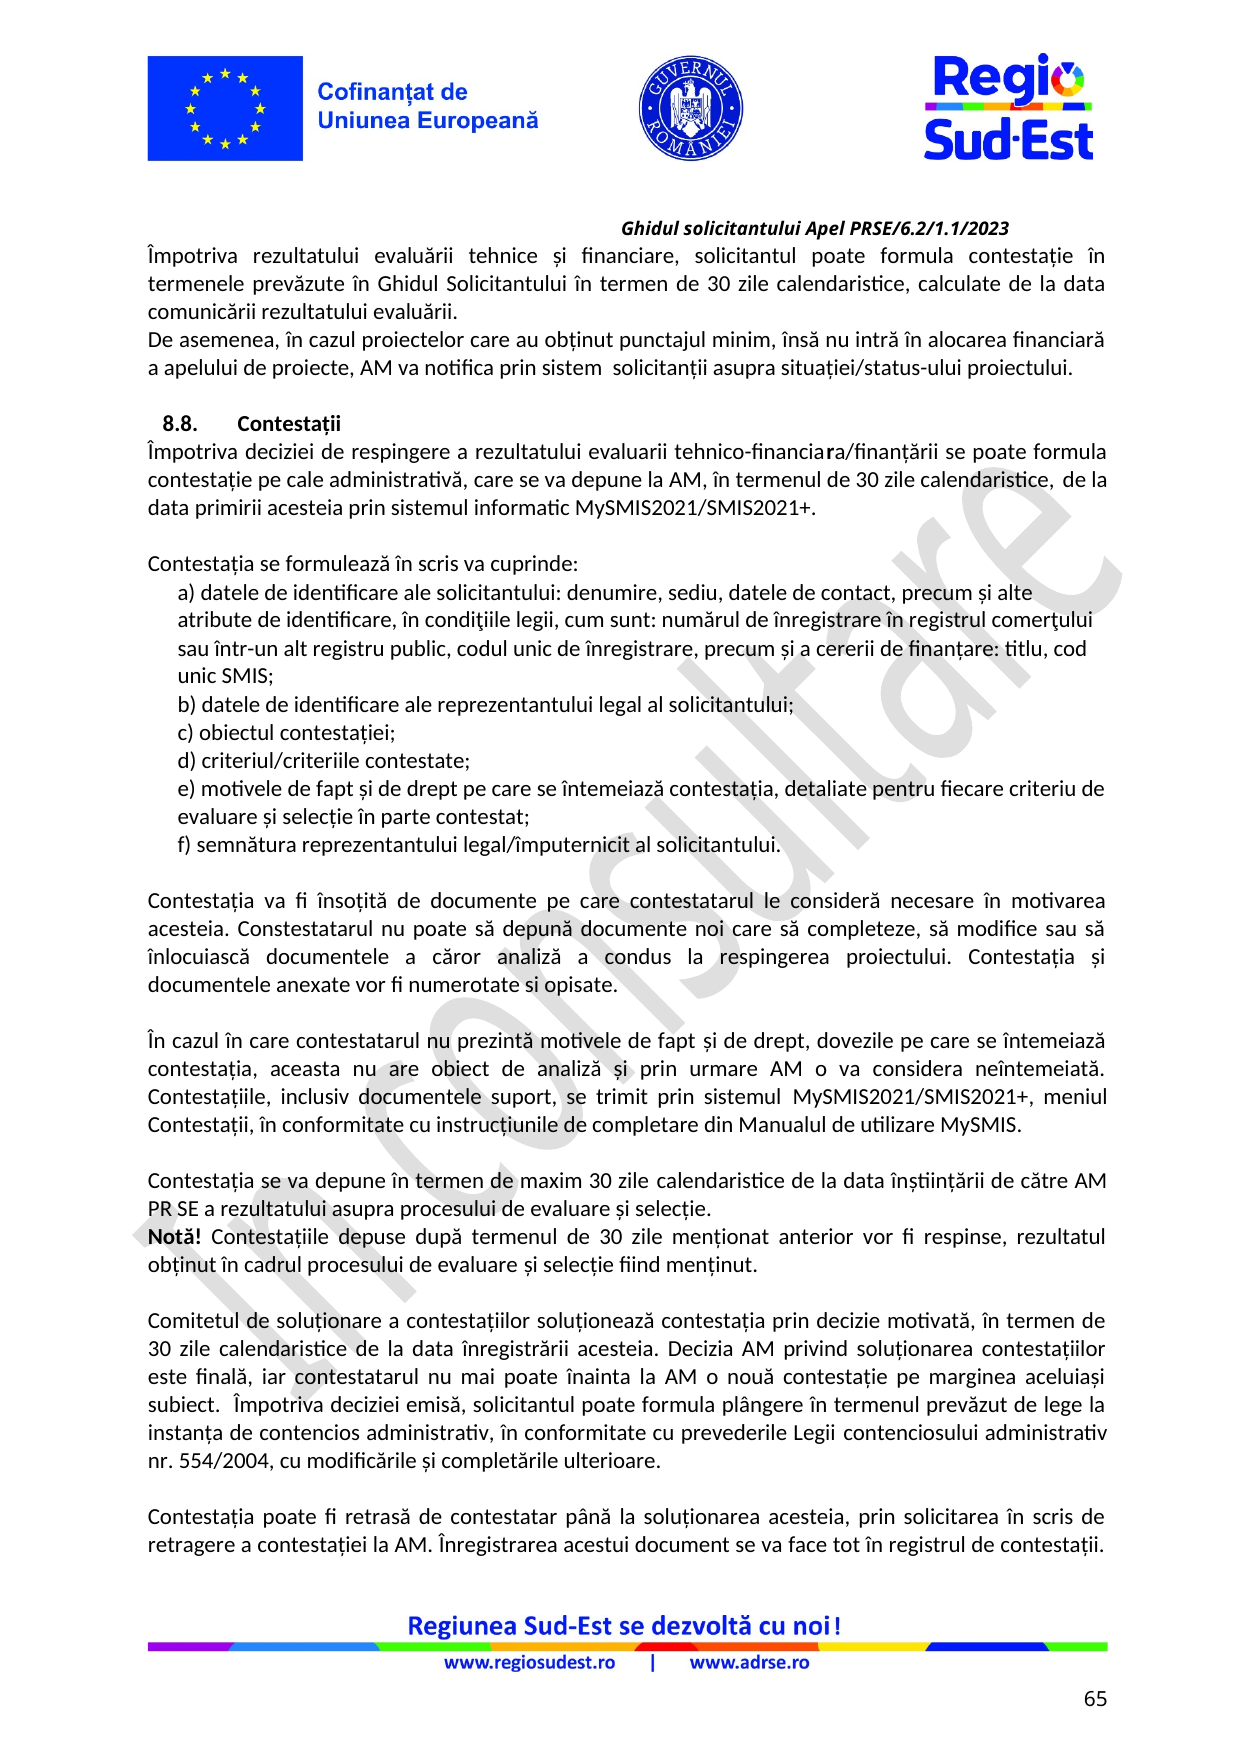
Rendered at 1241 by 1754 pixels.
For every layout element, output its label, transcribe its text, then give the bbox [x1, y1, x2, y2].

text Împotriva rezultatului evaluării tehnice și financiare, solicitantul poate formula contestație în termenele prevăzute în Ghidul Solicitantului în termen de 30 zile calendaristice, calculate de la data comunicării rezultatului evaluării. [148, 241, 1107, 325]
text De asemenea, în cazul proiectelor care au obținut punctajul minim, însă nu intră în alocarea financiară a apelului de proiecte, AM va notifica prin sistem solicitanții asupra situației/status-ului proiectului. [148, 325, 1107, 381]
text d) criteriul/criteriile contestate; [177, 746, 1107, 774]
text Contestaţia se va depune în termen de maxim 30 zile calendaristice de la data înştiinţării de către AM PR SE a rezultatului asupra procesului de evaluare și selecție. [148, 1166, 1107, 1222]
picture [147, 53, 1093, 162]
text a) datele de identificare ale solicitantului: denumire, sediu, datele de contact, precum și alte atribute de identificare, în condiţiile legii, cum sunt: numărul de înregistrare în registrul comerţului sau într-un alt registru public, codul unic de înregistrare, precum și a cererii de finanțare: titlu, cod unic SMIS; [177, 578, 1107, 690]
text Contestaţia se formulează în scris va cuprinde: [148, 549, 1107, 578]
text Notă! Contestațiile depuse după termenul de 30 zile menționat anterior vor fi respinse, rezultatul obținut în cadrul procesului de evaluare şi selecţie fiind menţinut. [148, 1222, 1107, 1278]
text b) datele de identificare ale reprezentantului legal al solicitantului; [177, 690, 1107, 718]
text Comitetul de soluționare a contestațiilor soluționează contestația prin decizie motivată, în termen de 30 zile calendaristice de la data înregistrării acesteia. Decizia AM privind soluționarea contestațiilor este finală, iar contestatarul nu mai poate înainta la AM o nouă contestație pe marginea aceluiași subiect. Împotriva deciziei emisă, solicitantul poate formula plângere în termenul prevăzut de lege la instanța de contencios administrativ, în conformitate cu prevederile Legii contenciosului administrativ nr. 554/2004, cu modificările și completările ulterioare. [148, 1306, 1107, 1474]
text f) semnătura reprezentantului legal/împuternicit al solicitantului. [177, 830, 1107, 858]
text Contestația va fi însoțită de documente pe care contestatarul le consideră necesare în motivarea acesteia. Constestatarul nu poate să depună documente noi care să completeze, să modifice sau să înlocuiască documentele a căror analiză a condus la respingerea proiectului. Contestația și documentele anexate vor fi numerotate si opisate. [148, 886, 1107, 998]
picture [147, 1615, 1108, 1672]
subtitle Contestații [162, 409, 1107, 437]
text În cazul în care contestatarul nu prezintă motivele de fapt şi de drept, dovezile pe care se întemeiază contestaţia, aceasta nu are obiect de analiză și prin urmare AM o va considera neîntemeiată. Contestaţiile, inclusiv documentele suport, se trimit prin sistemul MySMIS2021/SMIS2021+, meniul Contestații, în conformitate cu instrucțiunile de completare din Manualul de utilizare MySMIS. [148, 1026, 1107, 1138]
text e) motivele de fapt și de drept pe care se întemeiază contestația, detaliate pentru fiecare criteriu de evaluare și selecție în parte contestat; [177, 774, 1107, 830]
text c) obiectul contestației; [177, 718, 1107, 746]
text Împotriva deciziei de respingere a rezultatului evaluarii tehnico-financiara/finanțării se poate formula contestație pe cale administrativă, care se va depune la AM, în termenul de 30 zile calendaristice, de la data primirii acesteia prin sistemul informatic MySMIS2021/SMIS2021+. [148, 437, 1107, 521]
